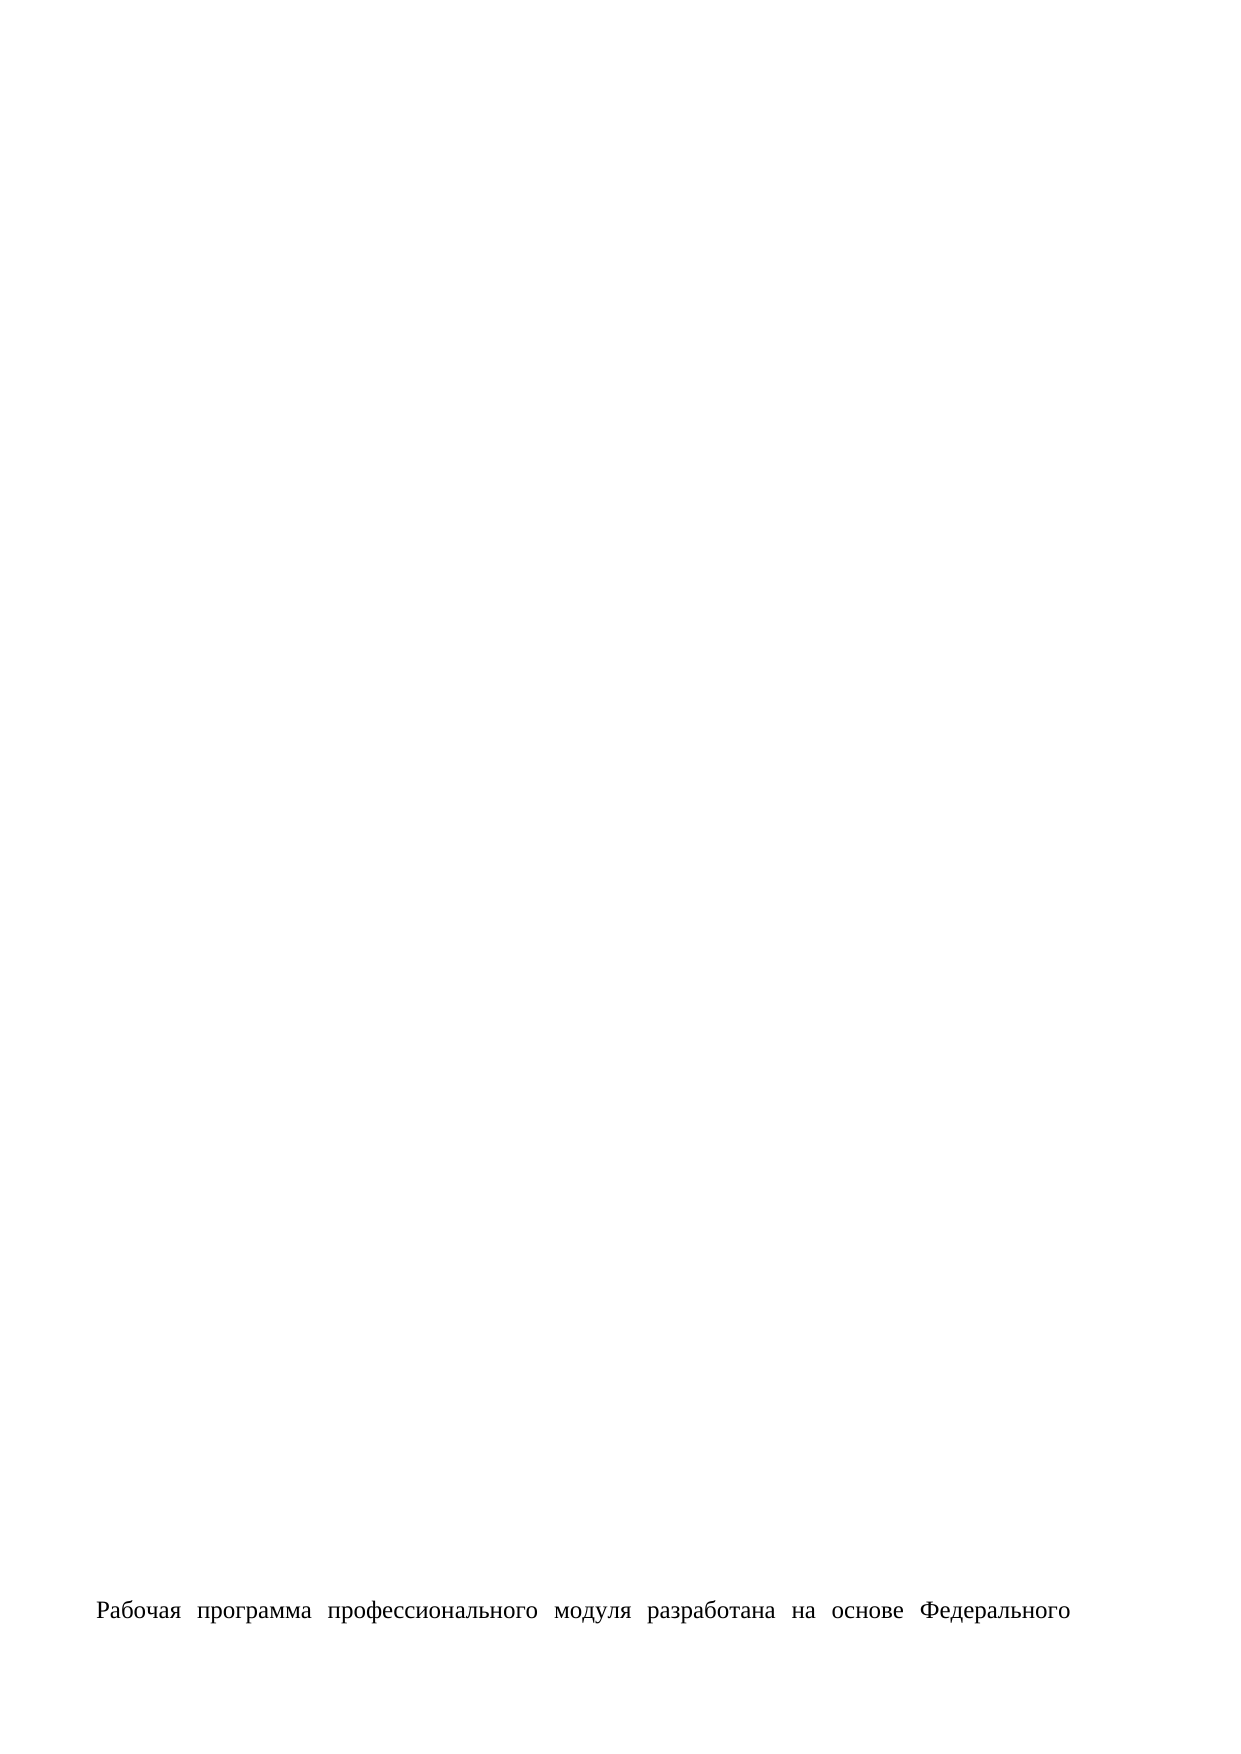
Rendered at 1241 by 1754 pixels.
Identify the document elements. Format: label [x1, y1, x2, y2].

text [96, 1596, 1071, 1624]
